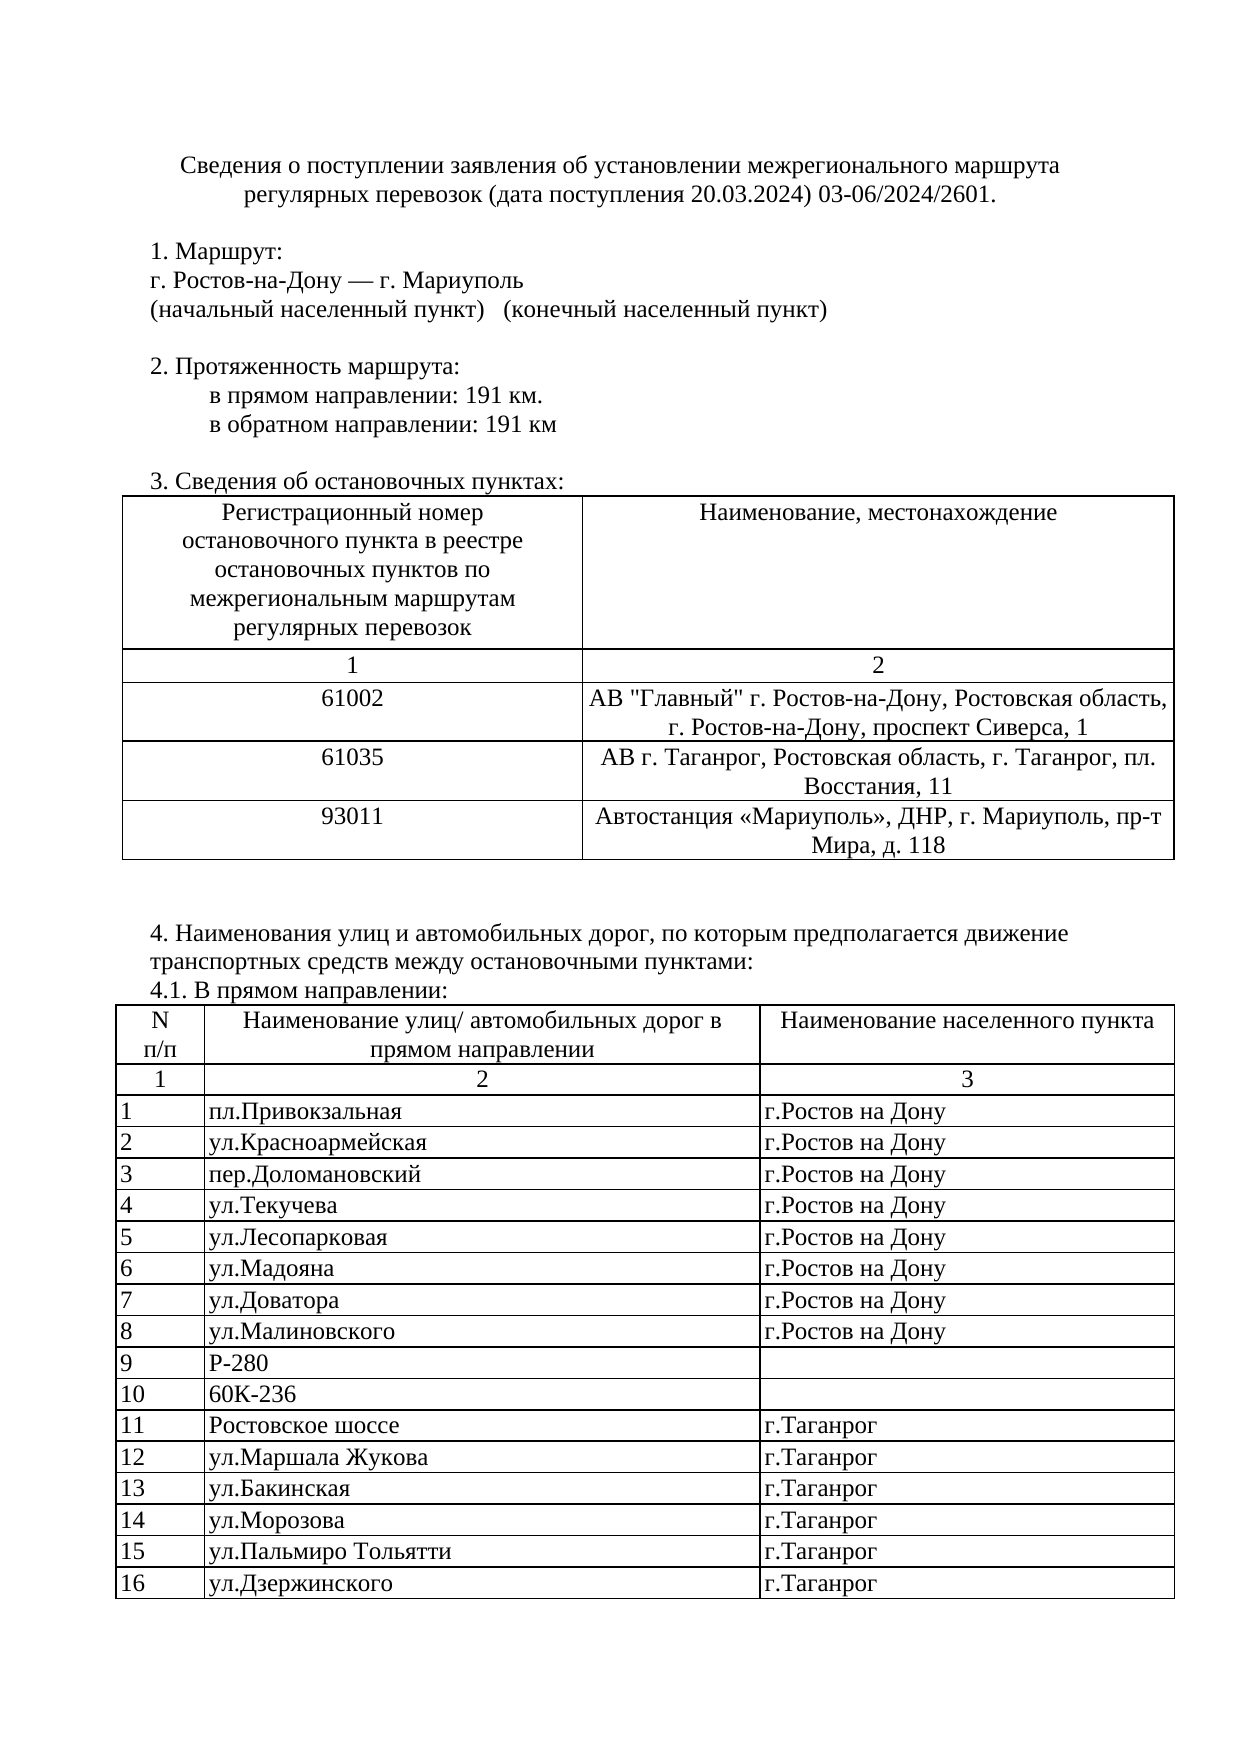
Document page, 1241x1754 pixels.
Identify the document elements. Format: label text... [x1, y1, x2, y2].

text в прямом направлении: 191 км. [150, 380, 1090, 409]
table_cell 14 [117, 1505, 204, 1535]
table_cell 13 [117, 1473, 204, 1503]
table_cell г.Ростов на Дону [761, 1316, 1174, 1346]
table_cell 1 [123, 650, 582, 681]
table_cell г.Таганрог [761, 1473, 1174, 1503]
table_cell г.Ростов на Дону [761, 1253, 1174, 1283]
table_cell 60К-236 [205, 1379, 759, 1409]
table_cell 61002 [123, 683, 582, 740]
table_cell 1 [117, 1096, 204, 1126]
text Сведения о поступлении заявления об установлении межрегионального маршрута регулярных перевозок (дата поступления 20.03.2024) 03-06/2024/2601. [150, 150, 1090, 207]
table_cell г.Таганрог [761, 1505, 1174, 1535]
table_cell ул.Пальмиро Тольятти [205, 1536, 759, 1566]
table_header Регистрационный номер остановочного пункта в реестре остановочных пунктов по межрегиональным маршрутам регулярных перевозок [123, 497, 582, 648]
table_cell 3 [117, 1159, 204, 1189]
table_cell ул.Малиновского [205, 1316, 759, 1346]
table_cell 9 [117, 1348, 204, 1377]
table_cell 16 [117, 1568, 204, 1598]
table_cell 12 [117, 1442, 204, 1472]
table_cell г.Ростов на Дону [761, 1127, 1174, 1157]
table_cell г.Таганрог [761, 1536, 1174, 1566]
table_cell г.Ростов на Дону [761, 1190, 1174, 1220]
text г. Ростов-на-Дону — г. Мариуполь [150, 265, 1090, 294]
table_cell 15 [117, 1536, 204, 1566]
table_cell ул.Доватора [205, 1285, 759, 1314]
table_cell ул.Лесопарковая [205, 1222, 759, 1252]
table_cell 6 [117, 1253, 204, 1283]
table_cell г.Таганрог [761, 1442, 1174, 1472]
table_cell ул.Красноармейская [205, 1127, 759, 1157]
table_cell ул.Дзержинского [205, 1568, 759, 1598]
text 4.1. В прямом направлении: [150, 975, 1090, 1004]
table_cell 7 [117, 1285, 204, 1314]
table_cell ул.Маршала Жукова [205, 1442, 759, 1472]
table_header N п/п [117, 1006, 204, 1063]
table_cell г.Таганрог [761, 1411, 1174, 1440]
table_cell г.Таганрог [761, 1568, 1174, 1598]
table_header Наименование, местонахождение [583, 497, 1173, 648]
table_cell 61035 [123, 742, 582, 799]
table_cell Р-280 [205, 1348, 759, 1377]
table_cell 11 [117, 1411, 204, 1440]
table_cell 2 [205, 1065, 759, 1094]
table_cell 1 [117, 1065, 204, 1094]
table_cell Ростовское шоссе [205, 1411, 759, 1440]
table_cell г.Ростов на Дону [761, 1285, 1174, 1314]
table_cell г.Ростов на Дону [761, 1222, 1174, 1252]
table_cell пер.Доломановский [205, 1159, 759, 1189]
text 2. Протяженность маршрута: [150, 351, 1090, 380]
table_cell ул.Текучева [205, 1190, 759, 1220]
table_header Наименование улиц/ автомобильных дорог в прямом направлении [205, 1006, 759, 1063]
table_cell г.Ростов на Дону [761, 1096, 1174, 1126]
table_cell Автостанция «Мариуполь», ДНР, г. Мариуполь, пр-т Мира, д. 118 [583, 801, 1173, 858]
table_cell 4 [117, 1190, 204, 1220]
table_cell ул.Морозова [205, 1505, 759, 1535]
text в обратном направлении: 191 км [150, 409, 1090, 437]
table_cell пл.Привокзальная [205, 1096, 759, 1126]
table_cell [761, 1379, 1174, 1409]
table_cell 2 [117, 1127, 204, 1157]
table_header Наименование населенного пункта [761, 1006, 1174, 1063]
table_cell г.Ростов на Дону [761, 1159, 1174, 1189]
table_cell 5 [117, 1222, 204, 1252]
table_cell [761, 1348, 1174, 1377]
table_cell АВ "Главный" г. Ростов-на-Дону, Ростовская область, г. Ростов-на-Дону, проспект Сиверса, 1 [583, 683, 1173, 740]
text 1. Маршрут: [150, 236, 1090, 265]
text (начальный населенный пункт) (конечный населенный пункт) [150, 294, 1090, 322]
table_cell АВ г. Таганрог, Ростовская область, г. Таганрог, пл. Восстания, 11 [583, 742, 1173, 799]
table_cell 93011 [123, 801, 582, 858]
table_cell 10 [117, 1379, 204, 1409]
table_cell ул.Мадояна [205, 1253, 759, 1283]
table_cell ул.Бакинская [205, 1473, 759, 1503]
table_cell 8 [117, 1316, 204, 1346]
table_cell 3 [761, 1065, 1174, 1094]
table_cell 2 [583, 650, 1173, 681]
text 4. Наименования улиц и автомобильных дорог, по которым предполагается движение транспортных средств между остановочными пунктами: [150, 918, 1090, 975]
text 3. Сведения об остановочных пунктах: [150, 466, 1090, 495]
